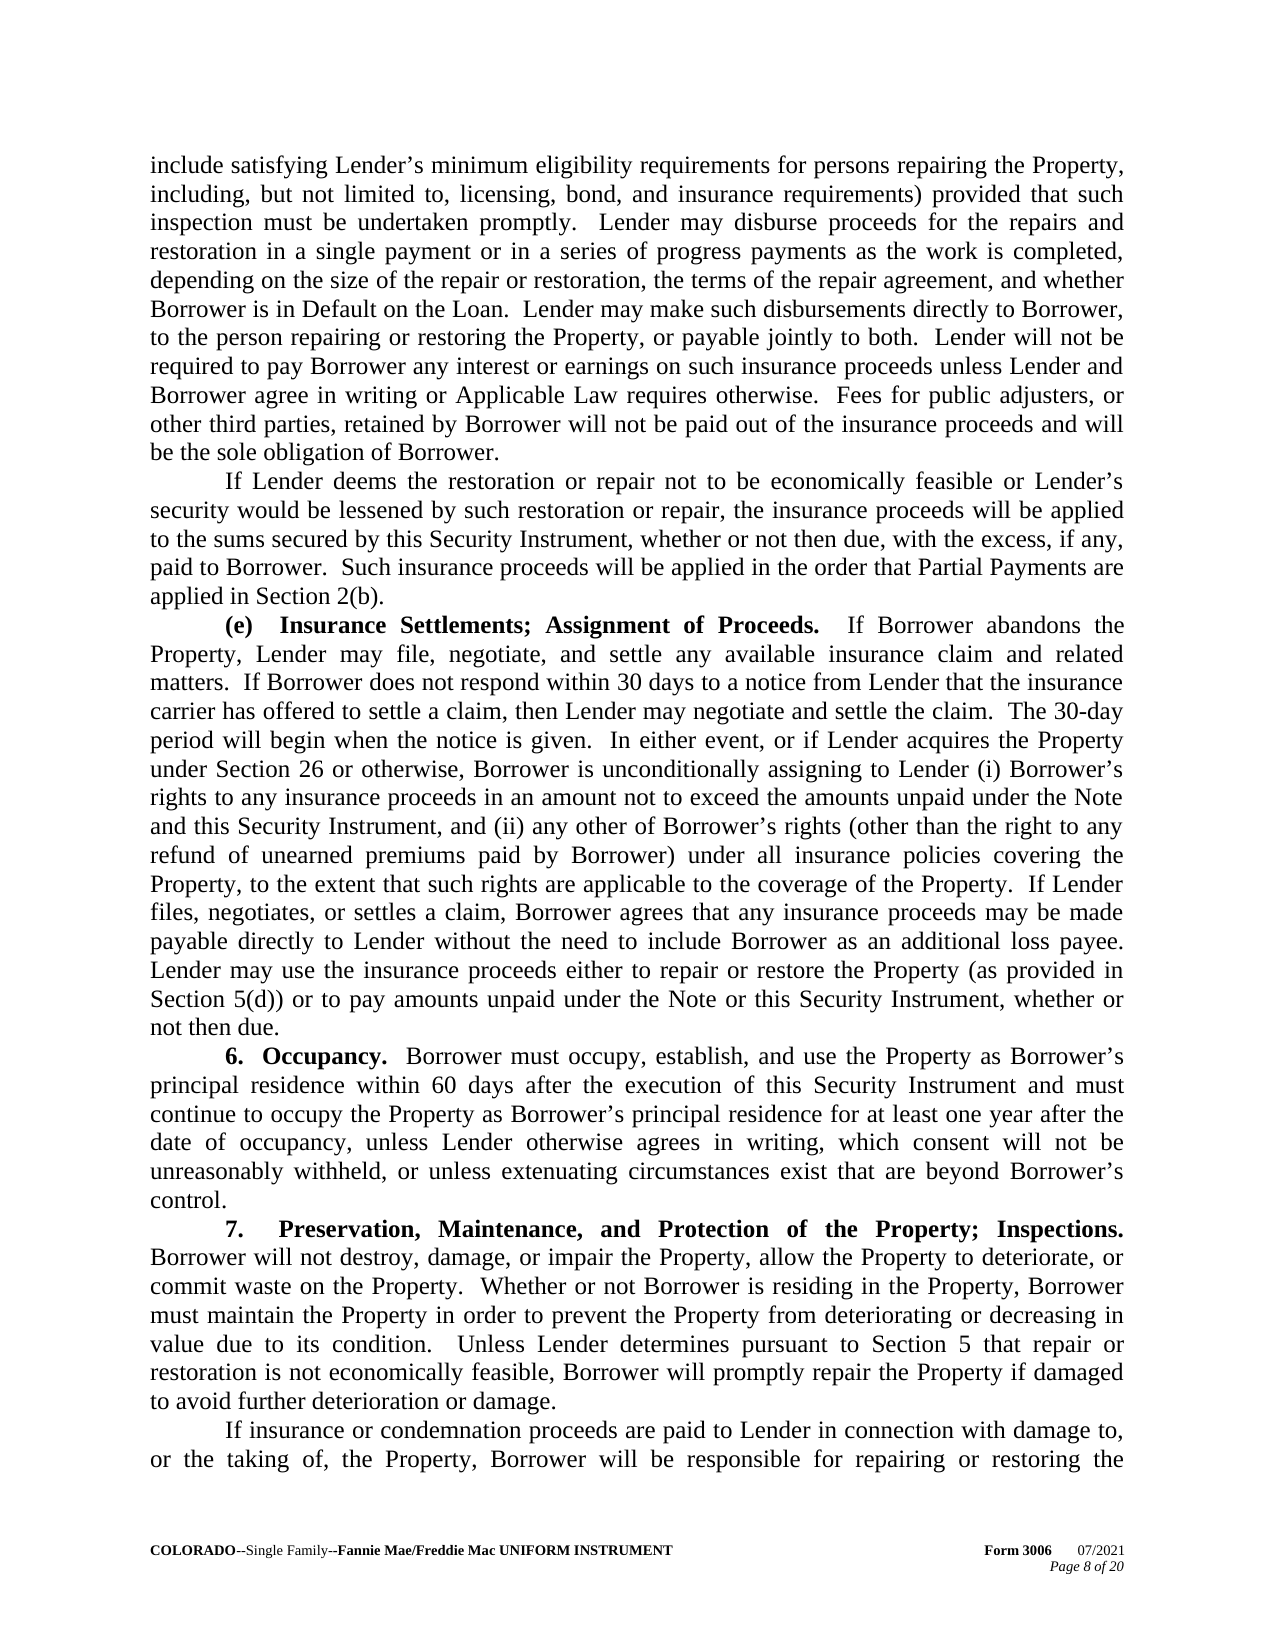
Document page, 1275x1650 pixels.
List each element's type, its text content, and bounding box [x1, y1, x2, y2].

list 7. Preservation, Maintenance, and Protection of the Property; Inspections. Borrower will not destroy, damage, or impair the Property, allow the Property to deteriorate, or commit waste on the Property. Whether or not Borrower is residing in the Property, Borrower must maintain the Property in order to prevent the Property from deteriorating or decreasing in value due to its condition. Unless Lender determines pursuant to Section 5 that repair or restoration is not economically feasible, Borrower will promptly repair the Property if damaged to avoid further deterioration or damage. [150, 1214, 1125, 1415]
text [150, 150, 1125, 466]
text (e) Insurance Settlements; Assignment of Proceeds. If Borrower abandons the Property, Lender may file, negotiate, and settle any available insurance claim and related matters. If Borrower does not respond within 30 days to a notice from Lender that the insurance carrier has offered to settle a claim, then Lender may negotiate and settle the claim. The 30-day period will begin when the notice is given. In either event, or if Lender acquires the Property under Section 26 or otherwise, Borrower is unconditionally assigning to Lender (i) Borrower’s rights to any insurance proceeds in an amount not to exceed the amounts unpaid under the Note and this Security Instrument, and (ii) any other of Borrower’s rights (other than the right to any refund of unearned premiums paid by Borrower) under all insurance policies covering the Property, to the extent that such rights are applicable to the coverage of the Property. If Lender files, negotiates, or settles a claim, Borrower agrees that any insurance proceeds may be made payable directly to Lender without the need to include Borrower as an additional loss payee. Lender may use the insurance proceeds either to repair or restore the Property (as provided in Section 5(d)) or to pay amounts unpaid under the Note or this Security Instrument, whether or not then due. [150, 610, 1125, 1041]
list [150, 1415, 1125, 1472]
list 6. Occupancy. Borrower must occupy, establish, and use the Property as Borrower’s principal residence within 60 days after the execution of this Security Instrument and must continue to occupy the Property as Borrower’s principal residence for at least one year after the date of occupancy, unless Lender otherwise agrees in writing, which consent will not be unreasonably withheld, or unless extenuating circumstances exist that are beyond Borrower’s control. [150, 1041, 1125, 1214]
text If Lender deems the restoration or repair not to be economically feasible or Lender’s security would be lessened by such restoration or repair, the insurance proceeds will be applied to the sums secured by this Security Instrument, whether or not then due, with the excess, if any, paid to Borrower. Such insurance proceeds will be applied in the order that Partial Payments are applied in Section 2(b). [150, 466, 1125, 610]
